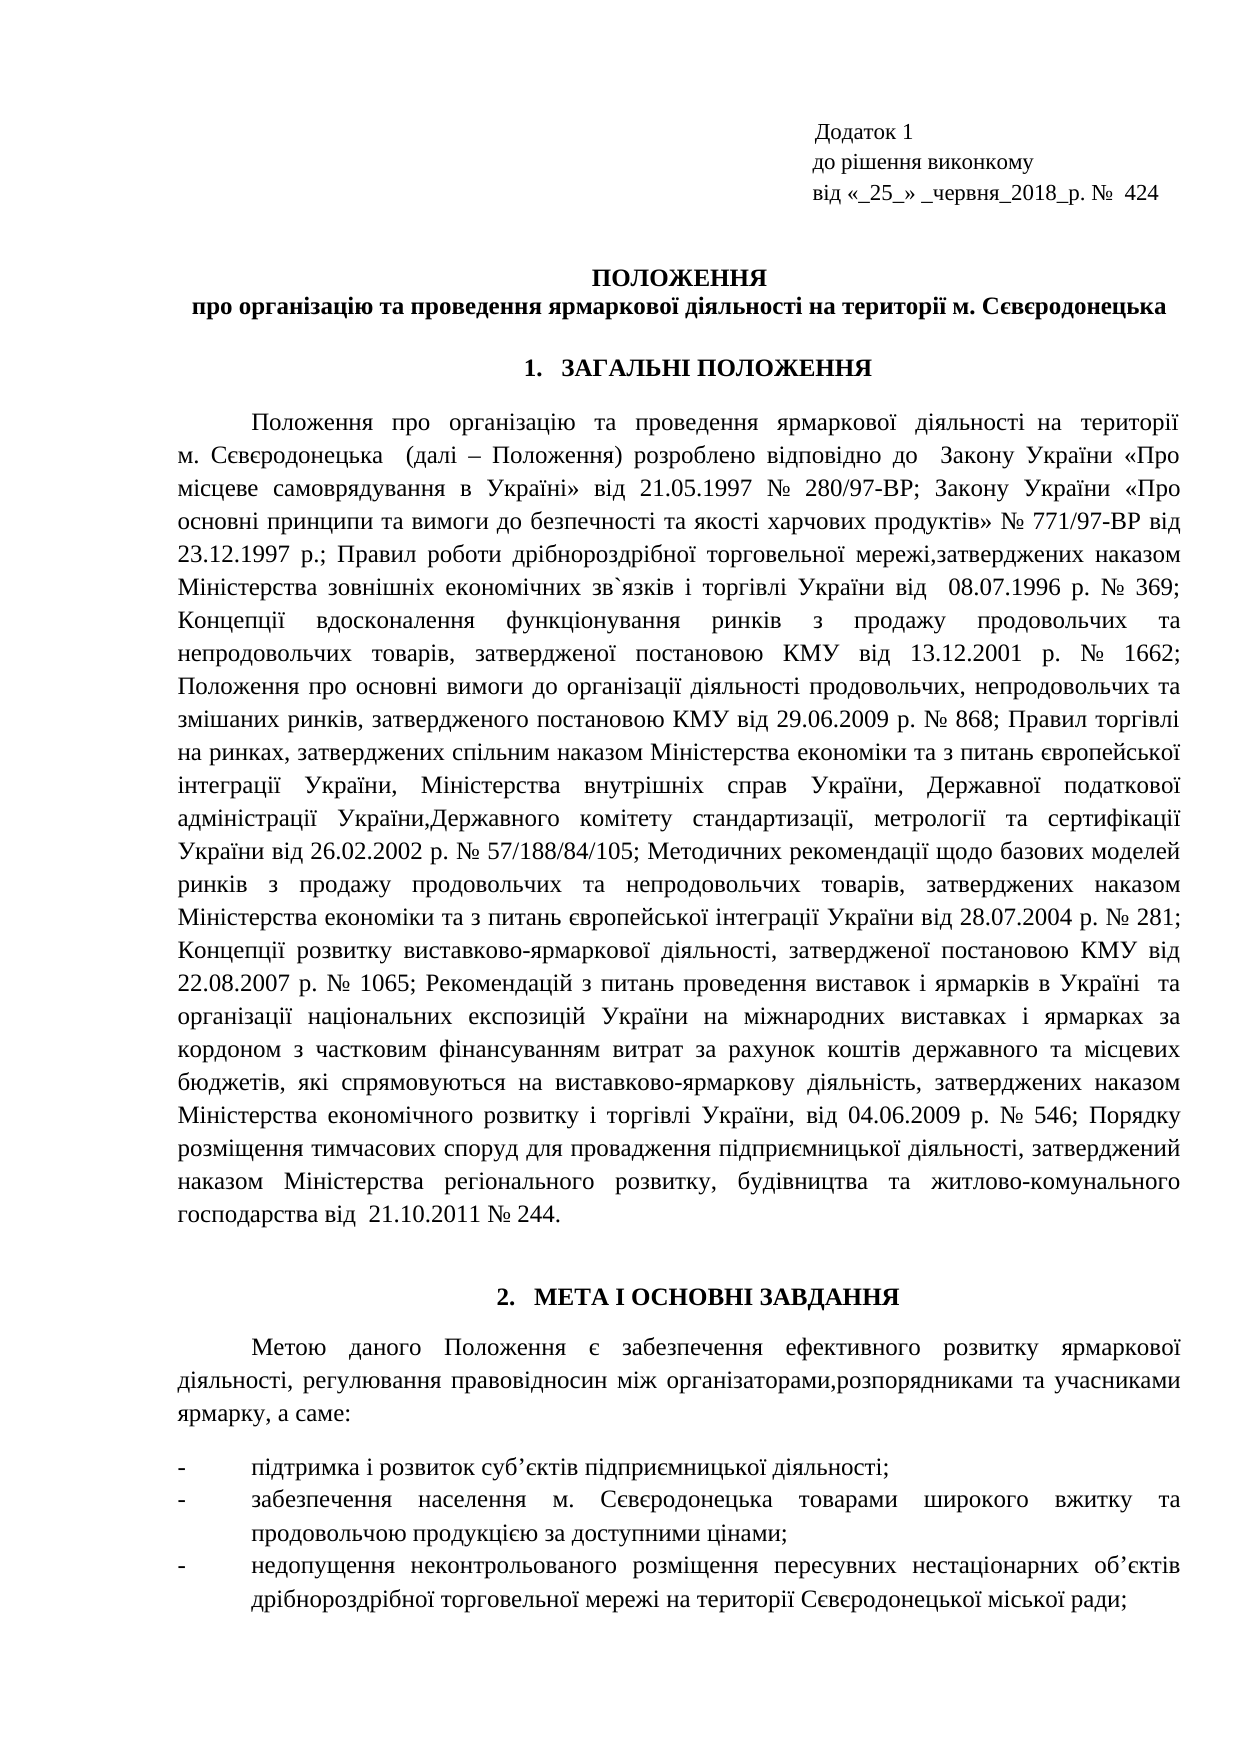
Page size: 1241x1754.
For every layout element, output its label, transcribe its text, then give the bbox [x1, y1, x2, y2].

text м. Сєвєродонецька (далі – Положення) розроблено відповідно до Закону України «Про місцеве самоврядування в Україні» від 21.05.1997 № 280/97-ВР; Закону України «Про основні принципи та вимоги до безпечності та якості харчових продуктів» № 771/97-ВР від 23.12.1997 р.; Правил роботи дрібнороздрібної торговельної мережі,затверджених наказом Міністерства зовнішніх економічних зв`язків і торгівлі України від 08.07.1996 р. № 369; Концепції вдосконалення функціонування ринків з продажу продовольчих та непродовольчих товарів, затвердженої постановою КМУ від 13.12.2001 р. № 1662; Положення про основні вимоги до організації діяльності продовольчих, непродовольчих та змішаних ринків, затвердженого постановою КМУ від 29.06.2009 р. № 868; Правил торгівлі на ринках, затверджених спільним наказом Міністерства економіки та з питань європейської інтеграції України, Міністерства внутрішніх справ України, Державної податкової адміністрації України,Державного комітету стандартизації, метрології та сертифікації України від 26.02.2002 р. № 57/188/84/105; Методичних рекомендації щодо базових моделей ринків з продажу продовольчих та непродовольчих товарів, затверджених наказом Міністерства економіки та з питань європейської інтеграції України від 28.07.2004 р. № 281; Концепції розвитку виставково-ярмаркової діяльності, затвердженої постановою КМУ від 22.08.2007 р. № 1065; Рекомендацій з питань проведення виставок і ярмарків в Україні та організації національних експозицій України на міжнародних виставках і ярмарках за кордоном з частковим фінансуванням витрат за рахунок коштів державного та місцевих бюджетів, які спрямовуються на виставково-ярмаркову діяльність, затверджених наказом Міністерства економічного розвитку і торгівлі України, від 04.06.2009 р. № 546; Порядку розміщення тимчасових споруд для провадження підприємницької діяльності, затверджений наказом Міністерства регіонального розвитку, будівництва та житлово-комунального господарства від 21.10.2011 № 244. [177, 440, 1181, 1228]
text Додаток 1 [546, 118, 1181, 144]
text Метою даного Положення є забезпечення ефективного розвитку ярмаркової діяльності, регулювання правовідносин між організаторами,розпорядниками та учасниками ярмарку, а саме: [177, 1332, 1181, 1426]
text від «_25_» _червня_2018_р. № 424 [177, 178, 1181, 205]
list МЕТА І ОСНОВНІ ЗАВДАННЯ [215, 1282, 1181, 1311]
text до рішення виконкому [694, 148, 1181, 175]
text ПОЛОЖЕННЯ [177, 263, 1181, 291]
list забезпечення населення м. Сєвєродонецька товарами широкого вжитку та продовольчою продукцією за доступними цінами; [177, 1484, 1181, 1546]
list підтримка і розвиток суб’єктів підприємницької діяльності; [177, 1452, 1181, 1480]
text Положення про організацію та проведення ярмаркової діяльності на території [177, 407, 1181, 436]
list недопущення неконтрольованого розміщення пересувних нестаціонарних об’єктів дрібнороздрібної торговельної мережі на території Сєвєродонецької міської ради; [177, 1551, 1181, 1612]
list ЗАГАЛЬНІ ПОЛОЖЕННЯ [215, 353, 1181, 382]
text про організацію та проведення ярмаркової діяльності на території м. Сєвєродонецька [177, 291, 1181, 320]
